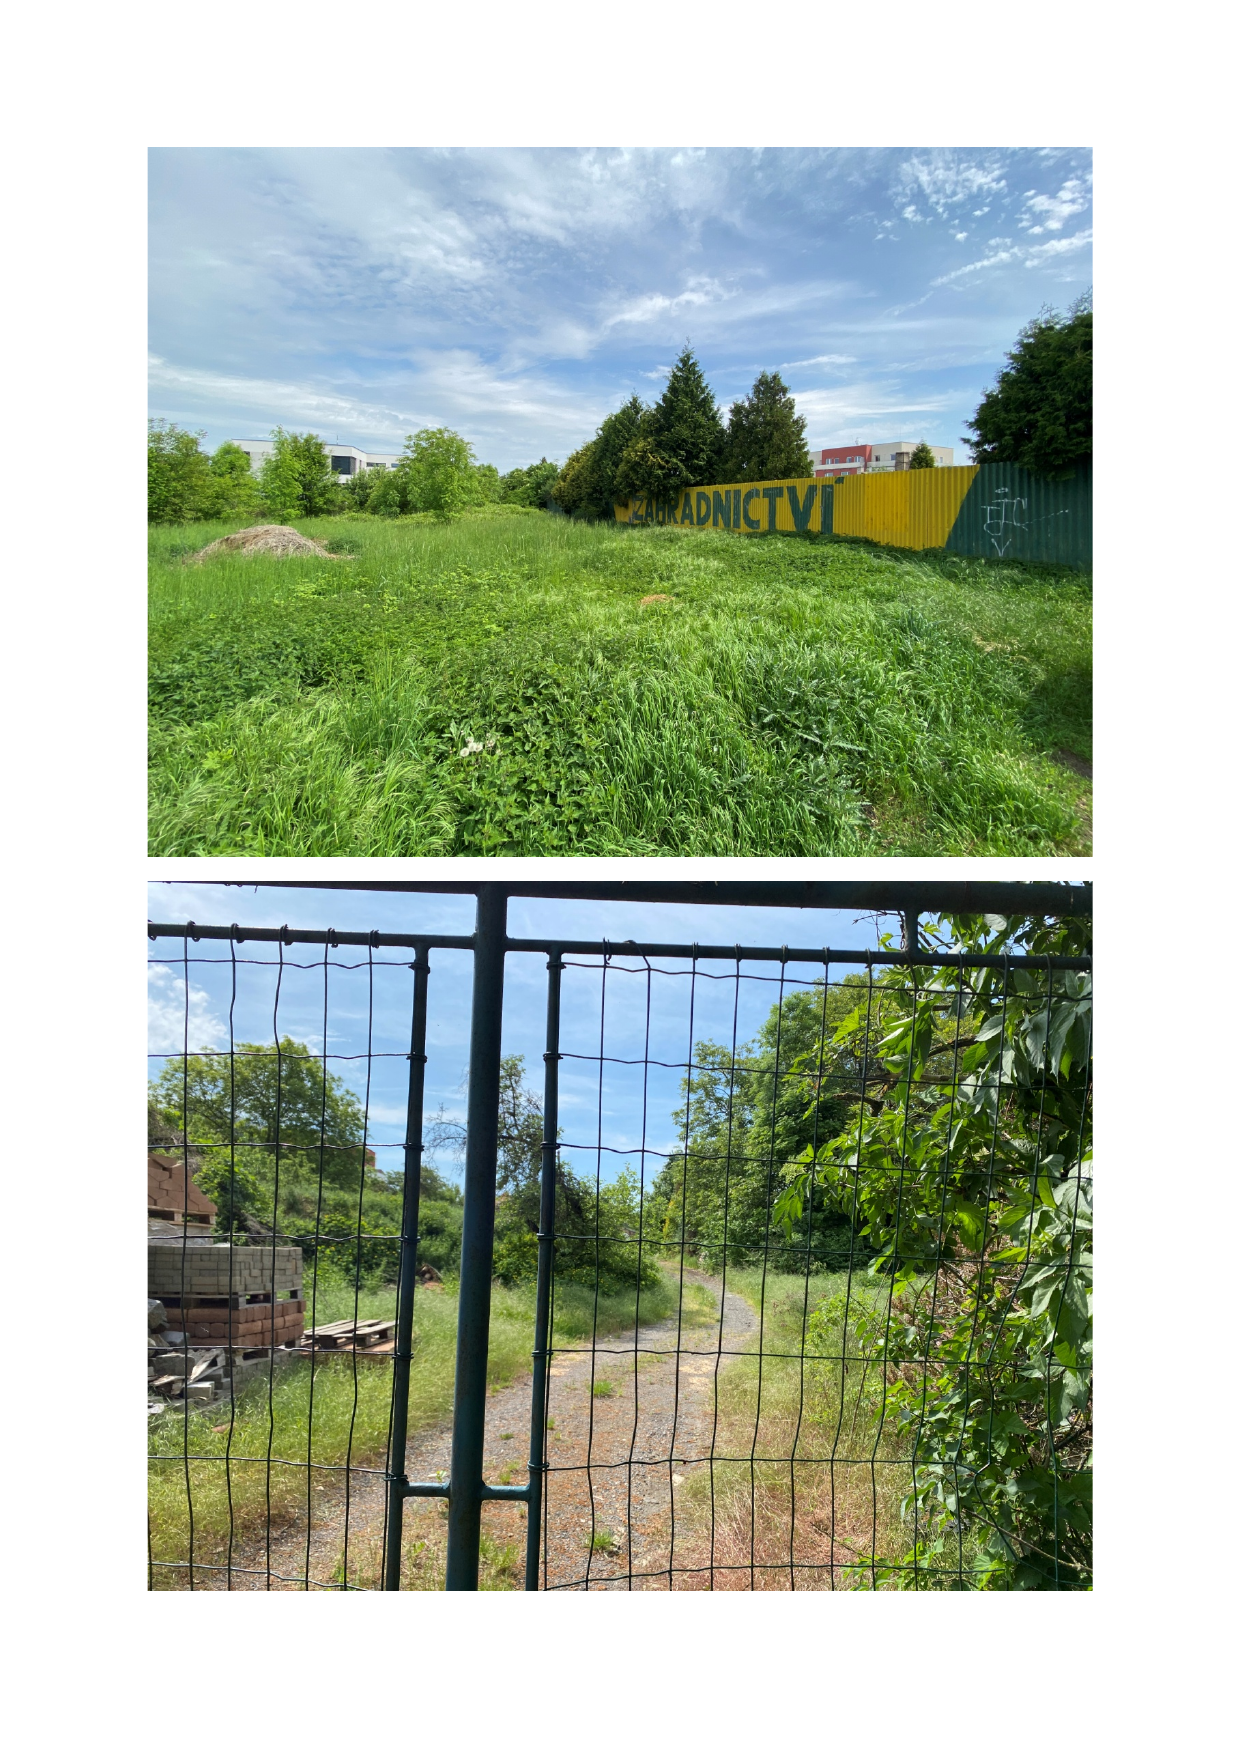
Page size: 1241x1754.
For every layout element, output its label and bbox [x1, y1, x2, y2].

picture [147, 147, 1093, 857]
picture [147, 881, 1093, 1591]
